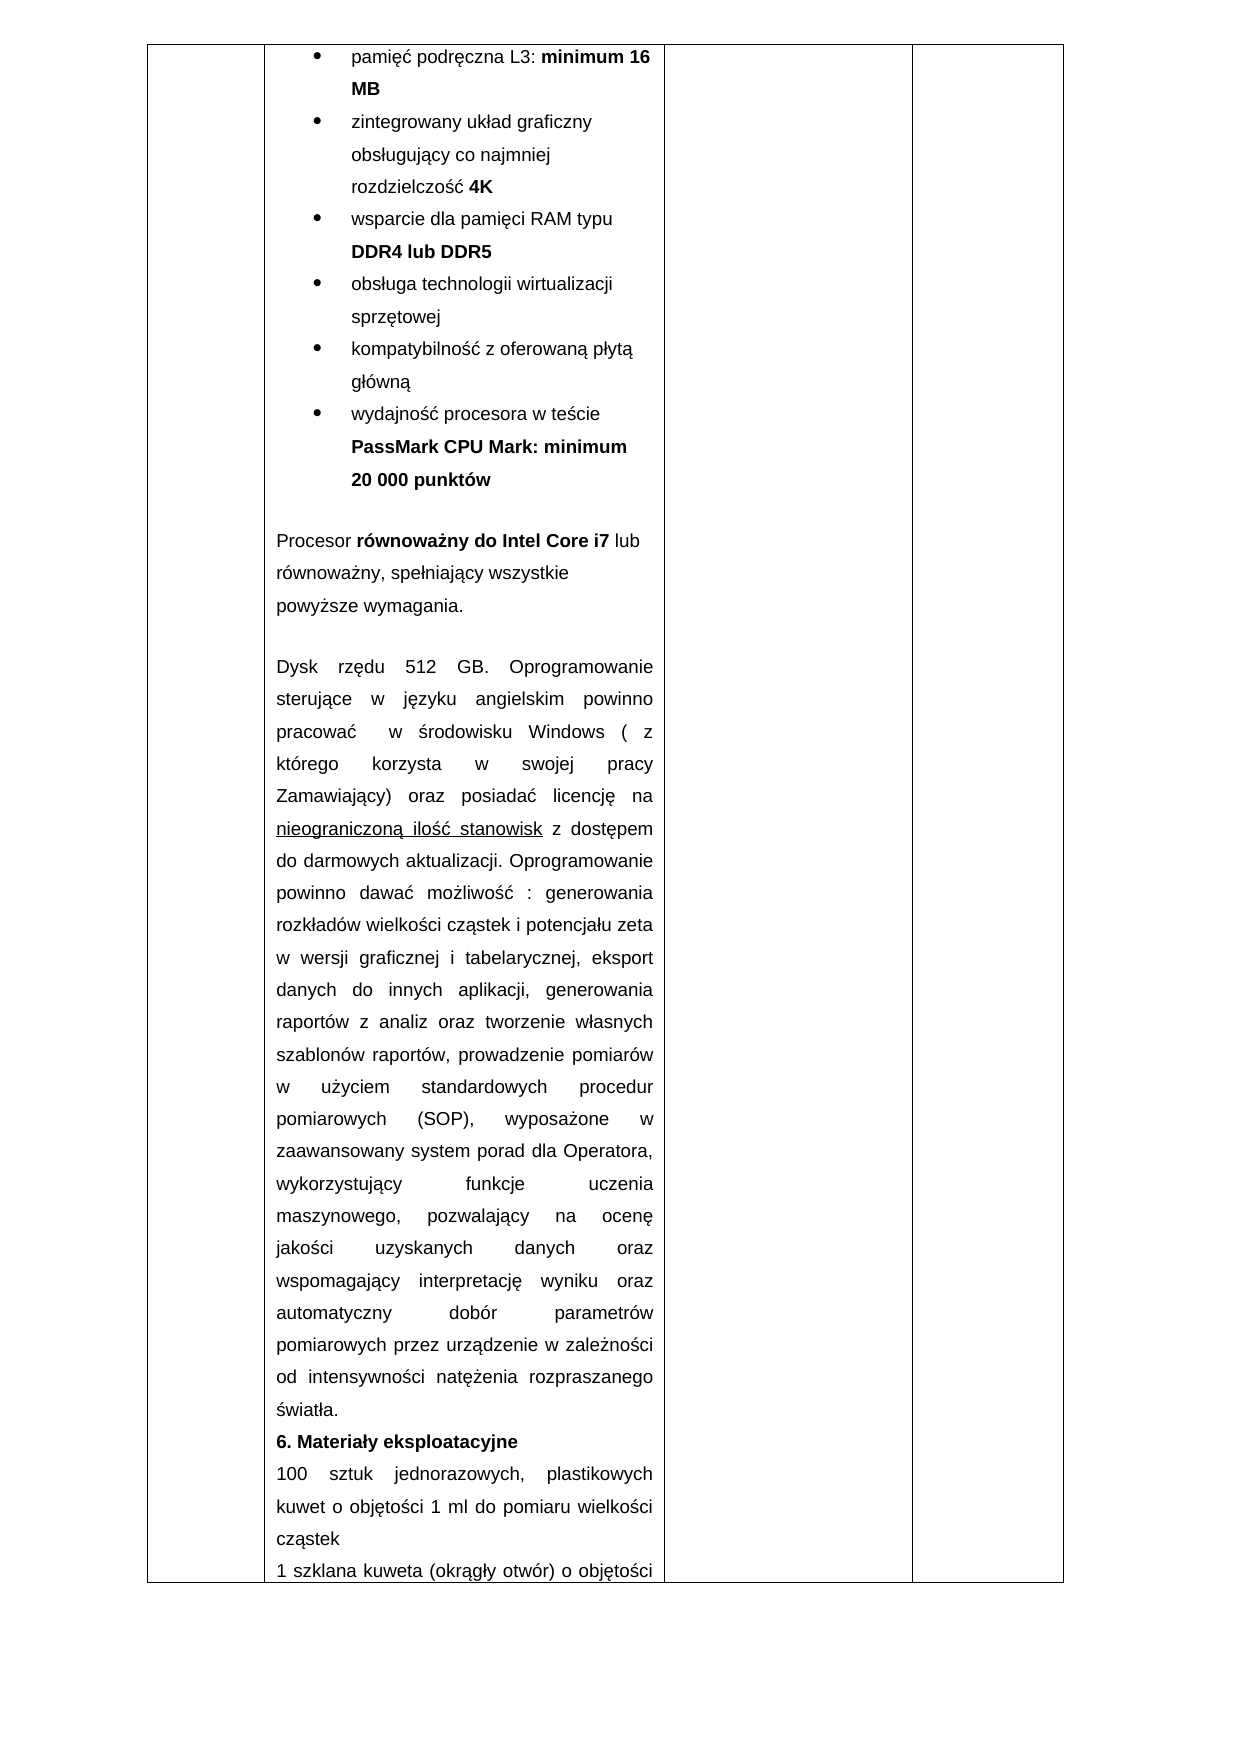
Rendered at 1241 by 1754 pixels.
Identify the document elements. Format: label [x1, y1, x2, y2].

table_cell [913, 45, 1063, 1582]
table_cell [665, 45, 912, 1582]
table_cell [265, 45, 664, 1582]
table_cell [148, 45, 264, 1582]
